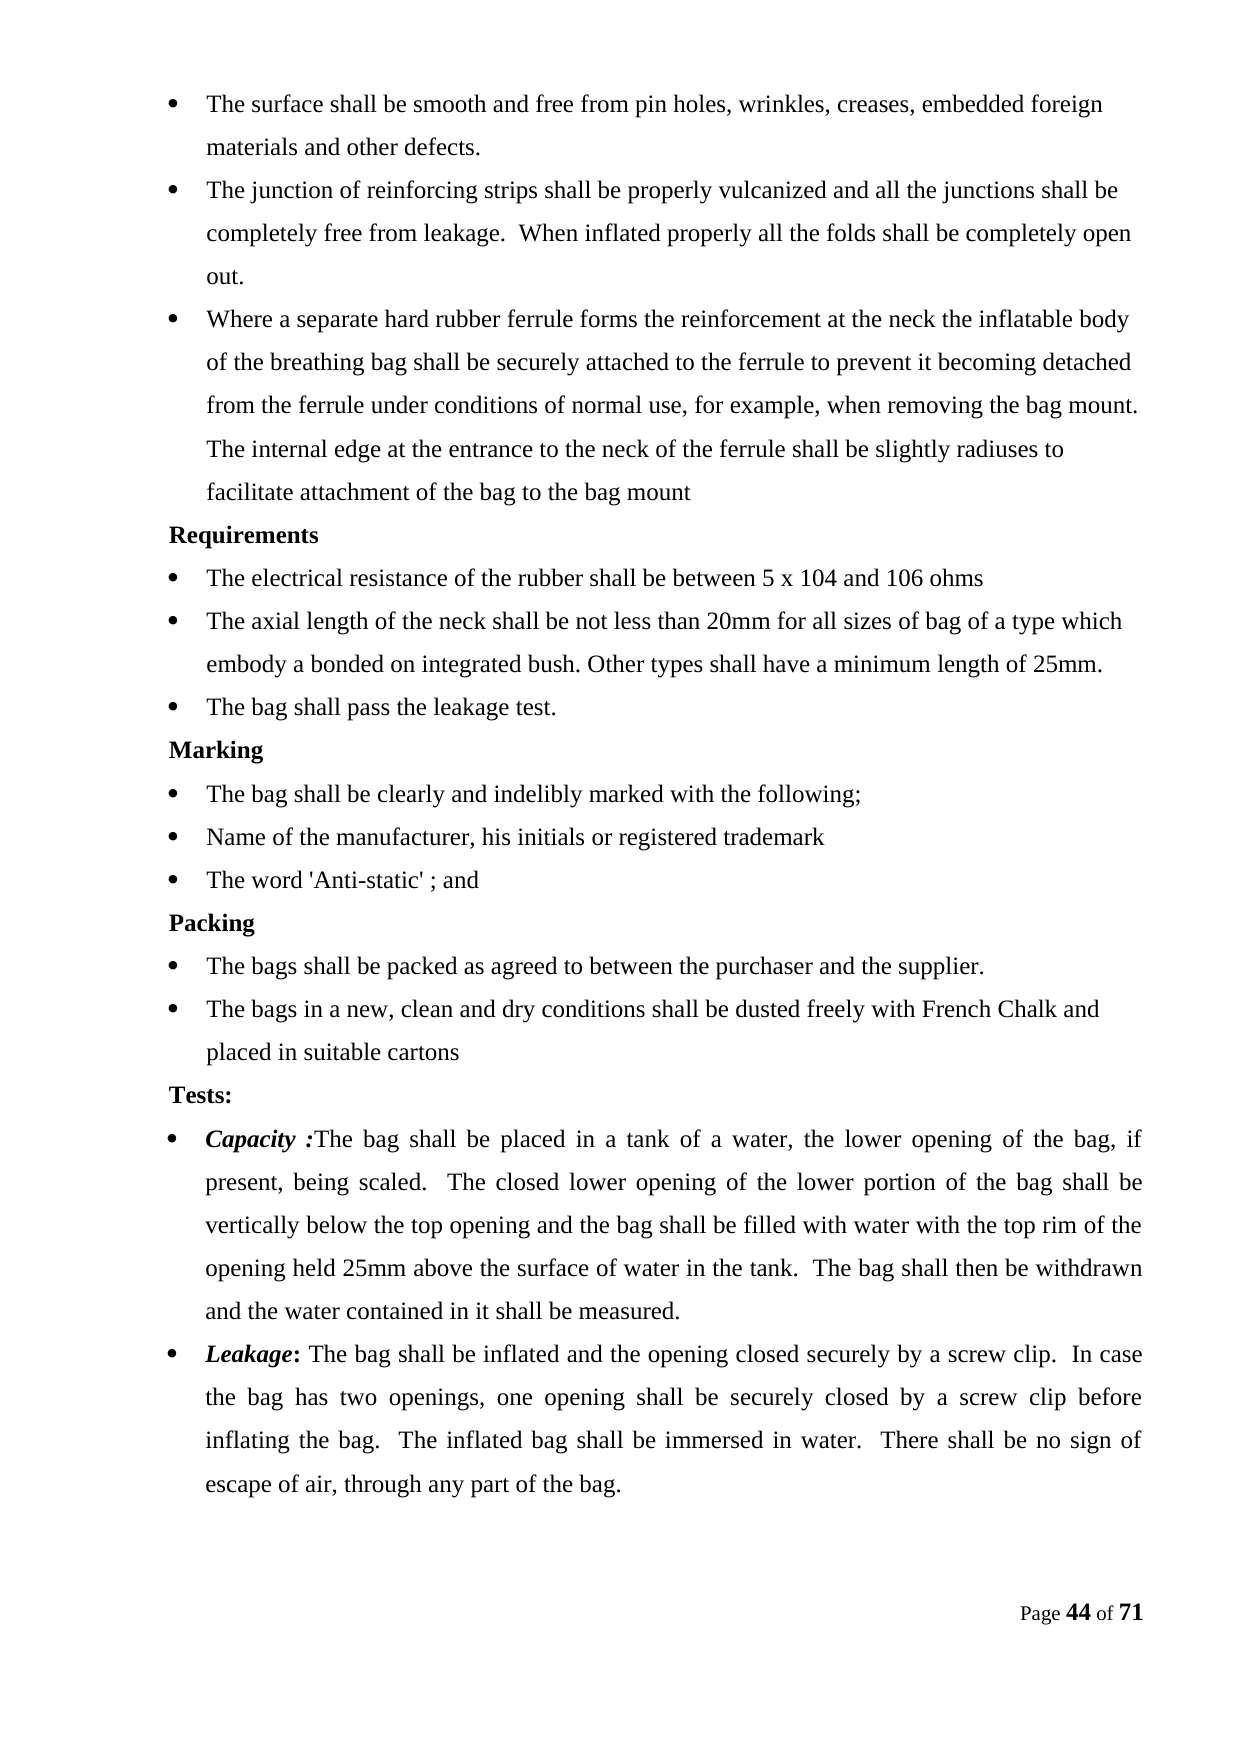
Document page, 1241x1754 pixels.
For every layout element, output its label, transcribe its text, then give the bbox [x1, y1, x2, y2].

text Requirements [169, 520, 1143, 549]
list The junction of reinforcing strips shall be properly vulcanized and all the junctions shall be completely free from leakage. When inflated properly all the folds shall be completely open out. [169, 175, 1143, 290]
list The word 'Anti-static' ; and [169, 865, 1143, 894]
list The bag shall be clearly and indelibly marked with the following; [169, 779, 1143, 807]
text Packing [169, 908, 1143, 937]
list Name of the manufacturer, his initials or registered trademark [169, 822, 1143, 851]
list The axial length of the neck shall be not less than 20mm for all sizes of bag of a type which embody a bonded on integrated bush. Other types shall have a minimum length of 25mm. [169, 606, 1143, 678]
list Where a separate hard rubber ferrule forms the reinforcement at the neck the inflatable body of the breathing bag shall be securely attached to the ferrule to prevent it becoming detached from the ferrule under conditions of normal use, for example, when removing the bag mount. The internal edge at the entrance to the neck of the ferrule shall be slightly radiuses to facilitate attachment of the bag to the bag mount [169, 304, 1143, 506]
list The bags shall be packed as agreed to between the purchaser and the supplier. [169, 951, 1143, 980]
list Capacity :The bag shall be placed in a tank of a water, the lower opening of the bag, if present, being scaled. The closed lower opening of the lower portion of the bag shall be vertically below the top opening and the bag shall be filled with water with the top rim of the opening held 25mm above the surface of water in the tank. The bag shall then be withdrawn and the water contained in it shall be measured. [168, 1124, 1143, 1325]
list The surface shall be smooth and free from pin holes, wrinkles, creases, embedded foreign materials and other defects. [169, 89, 1143, 161]
text Marking [169, 736, 1143, 764]
list The bag shall pass the leakage test. [169, 692, 1143, 721]
list Leakage: The bag shall be inflated and the opening closed securely by a screw clip. In case the bag has two openings, one opening shall be securely closed by a screw clip before inflating the bag. The inflated bag shall be immersed in water. There shall be no sign of escape of air, through any part of the bag. [168, 1339, 1143, 1497]
list The electrical resistance of the rubber shall be between 5 x 104 and 106 ohms [169, 563, 1143, 592]
text Tests: [169, 1081, 1143, 1109]
list The bags in a new, clean and dry conditions shall be dusted freely with French Chalk and placed in suitable cartons [169, 994, 1143, 1066]
